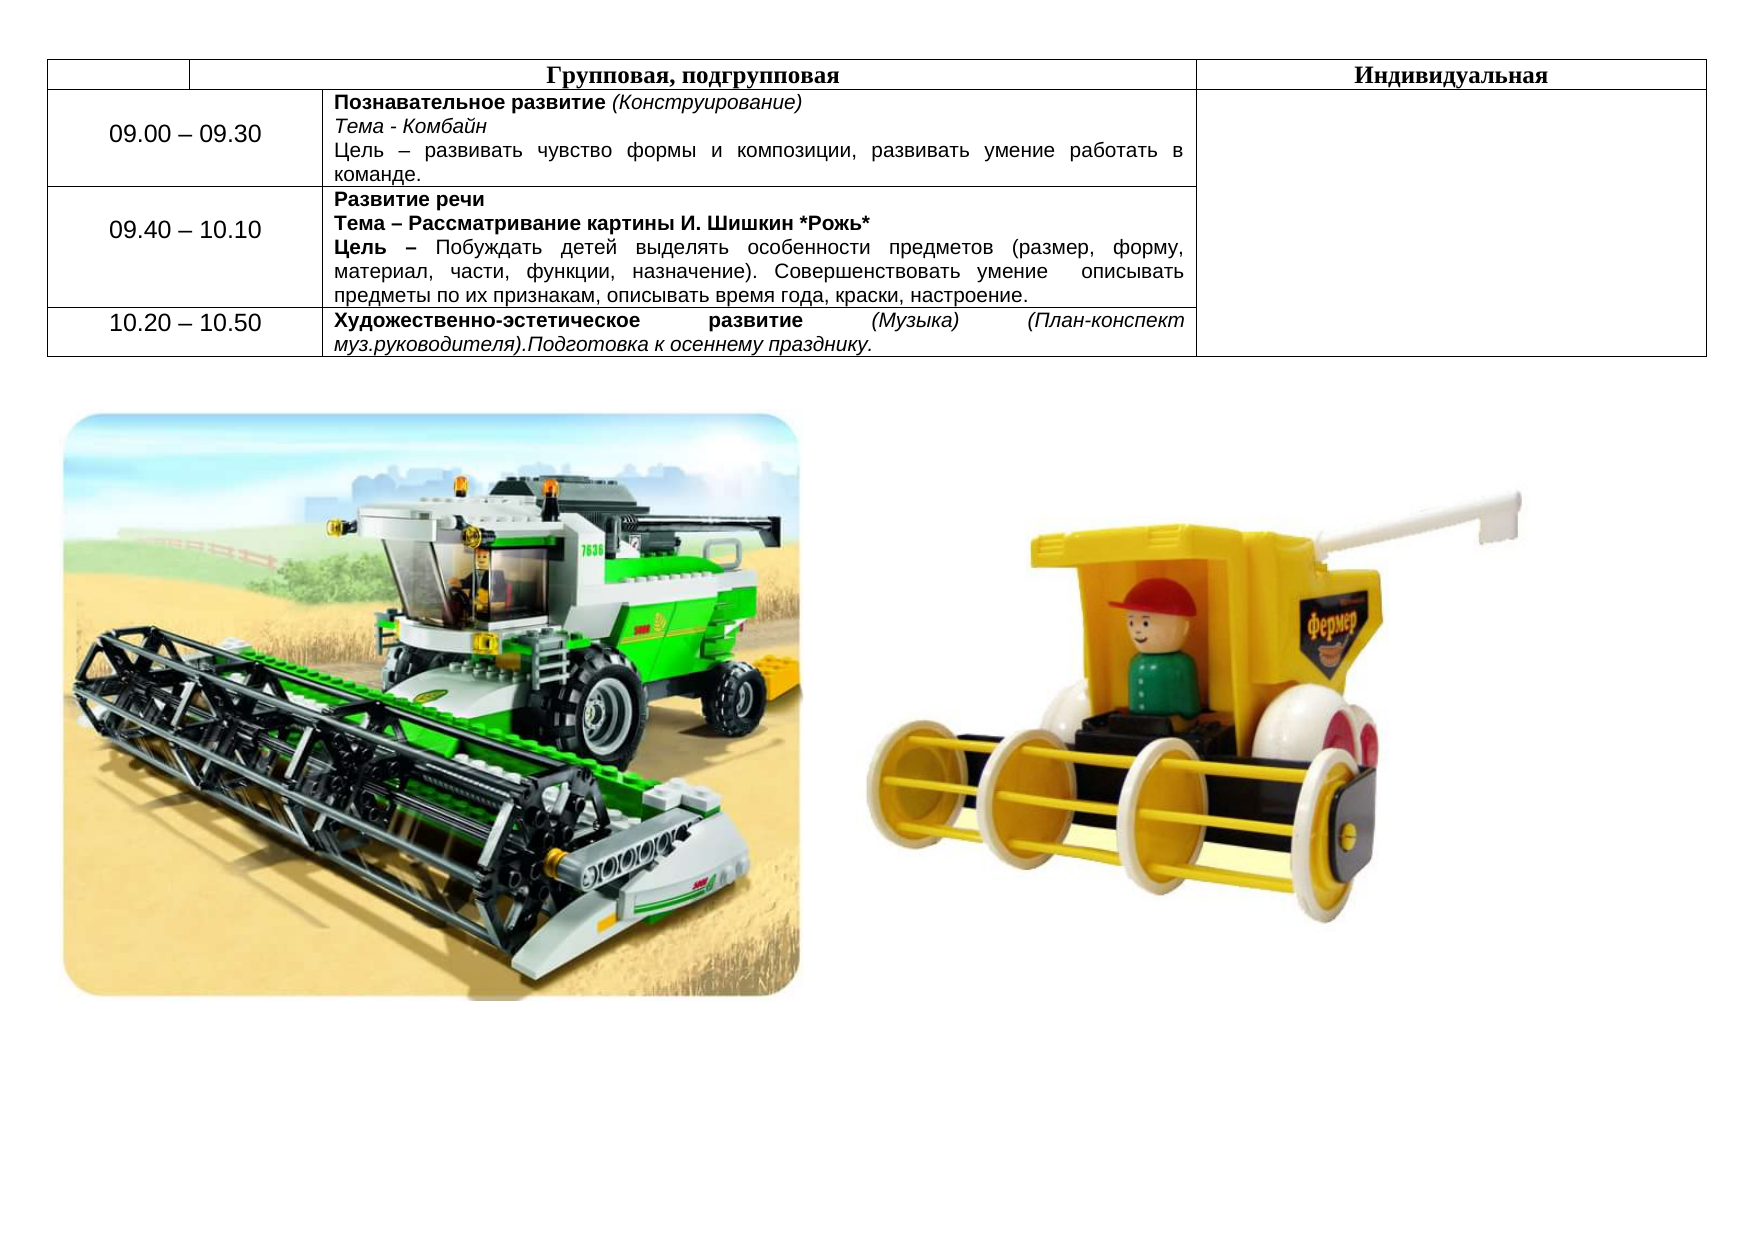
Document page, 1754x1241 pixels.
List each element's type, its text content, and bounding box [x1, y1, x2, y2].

table_cell Познавательное развитие (Конструирование) Тема - Комбайн Цель – развивать чувство формы и композиции, развивать умение работать в команде. [323, 90, 1196, 186]
picture [59, 409, 804, 1001]
table_cell Групповая, подгрупповая [190, 60, 1196, 89]
table_cell 09.00 – 09.30 [48, 90, 322, 186]
picture [855, 409, 1530, 1001]
table_cell 09.40 – 10.10 [48, 187, 322, 307]
table_cell [1197, 90, 1706, 356]
table_cell Индивидуальная [1197, 60, 1706, 89]
table_cell Художественно-эстетическое развитие (Музыка) (План-конспект муз.руководителя).Подготовка к осеннему празднику. [323, 308, 1196, 356]
table_cell 10.20 – 10.50 [48, 308, 322, 356]
table_cell [48, 60, 189, 89]
table_cell Развитие речи Тема – Рассматривание картины И. Шишкин *Рожь* Цель – Побуждать детей выделять особенности предметов (размер, форму, материал, части, функции, назначение). Совершенствовать умение описывать предметы по их признакам, описывать время года, краски, настроение. [323, 187, 1196, 307]
